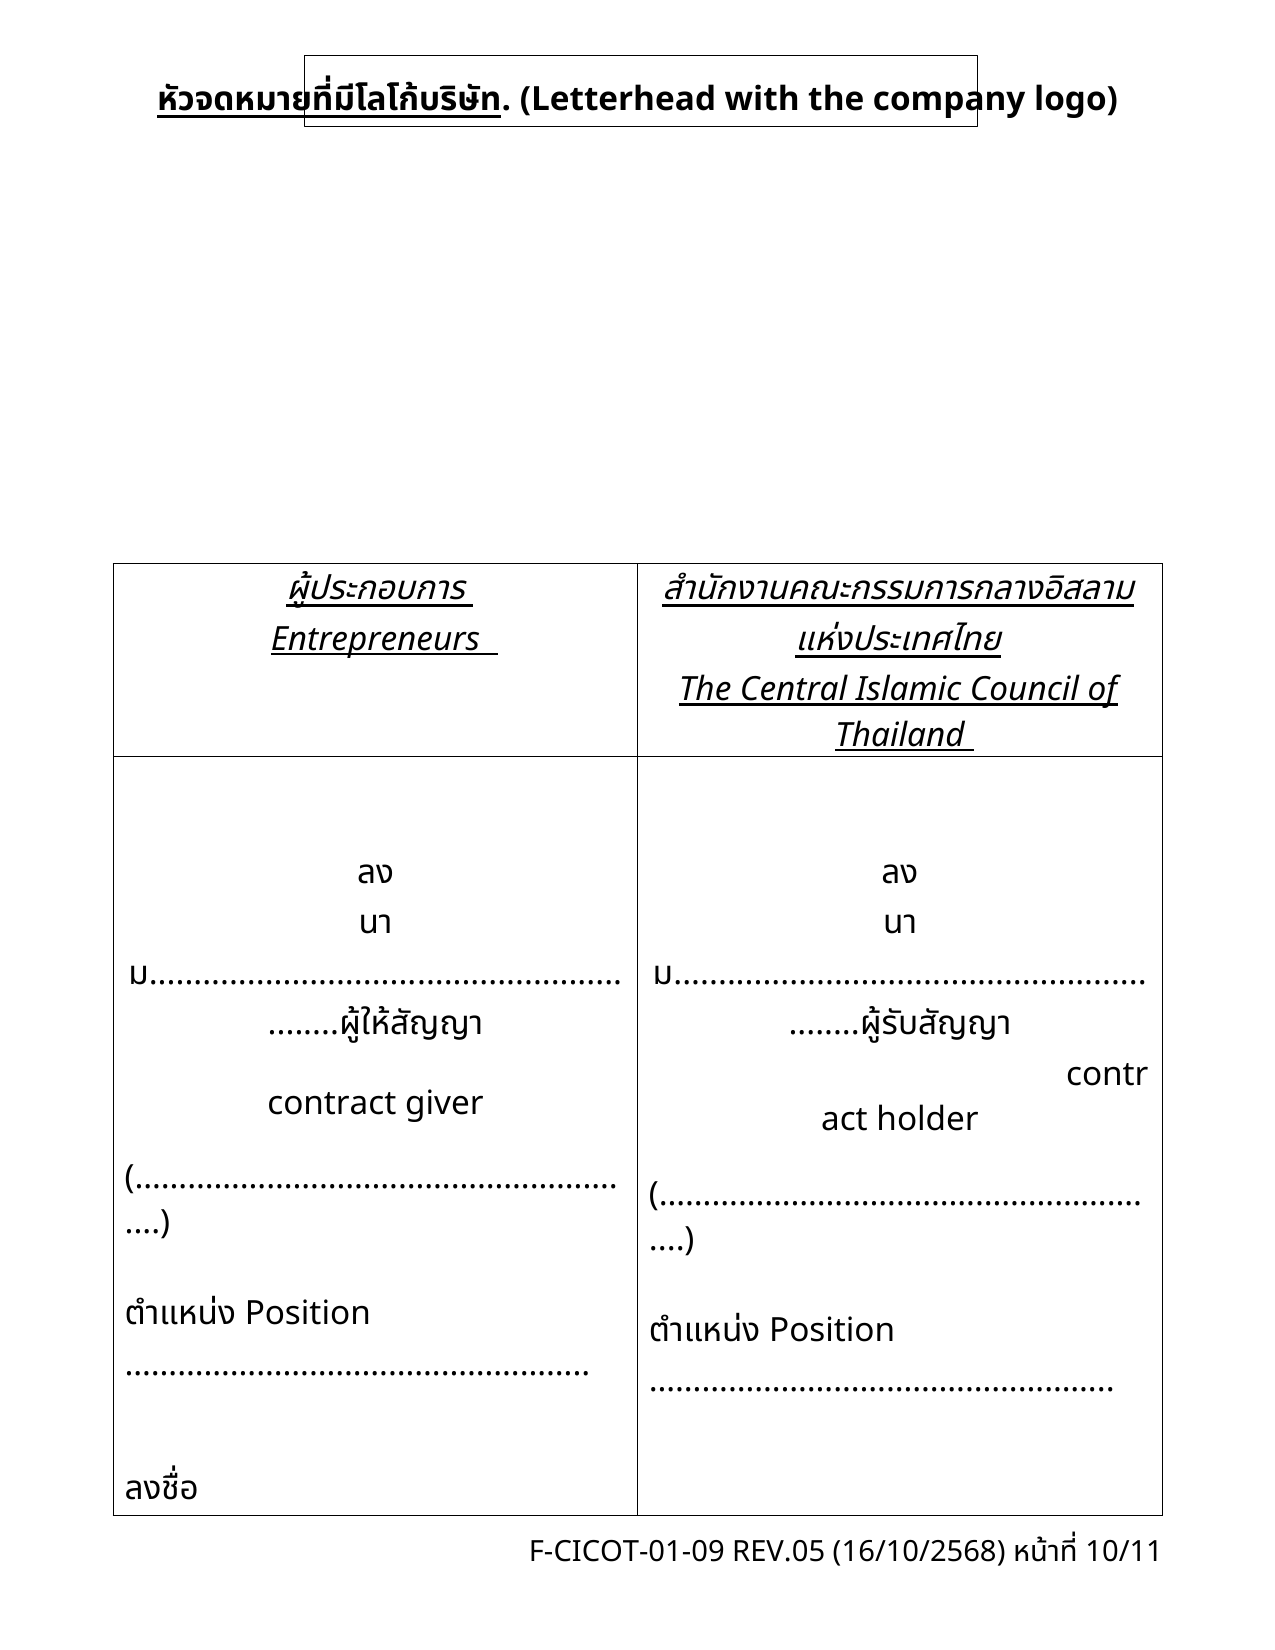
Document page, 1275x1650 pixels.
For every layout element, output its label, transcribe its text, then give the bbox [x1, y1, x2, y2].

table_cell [638, 757, 1162, 1515]
table_header สำนักงานคณะกรรมการกลางอิสลามแห่งประเทศไทย The Central Islamic Council of Thailand [638, 564, 1162, 756]
table_header ผู้ประกอบการ Entrepreneurs [114, 564, 637, 756]
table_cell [114, 757, 637, 1515]
